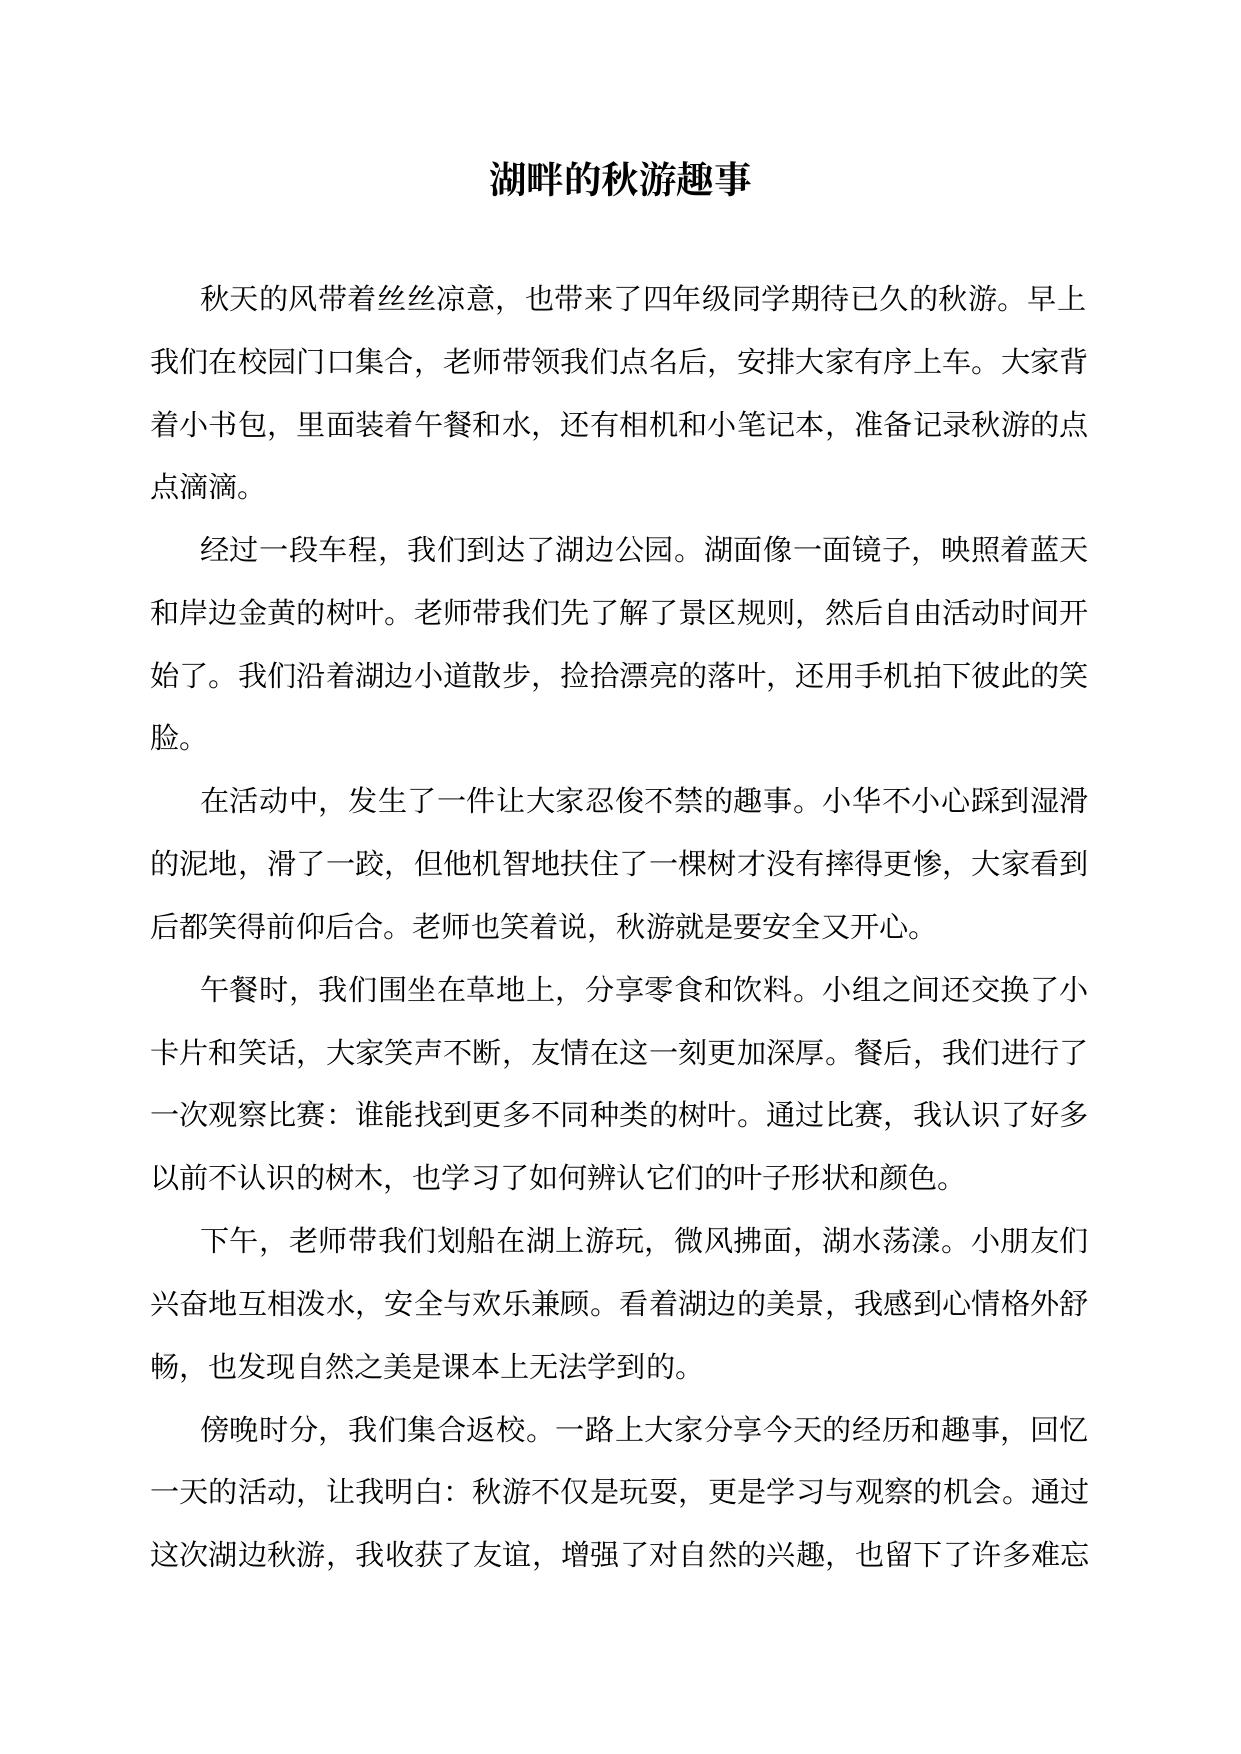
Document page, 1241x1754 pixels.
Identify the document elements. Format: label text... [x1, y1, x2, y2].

text 下午，老师带我们划船在湖上游玩，微风拂面，湖水荡漾。小朋友们兴奋地互相泼水，安全与欢乐兼顾。看着湖边的美景，我感到心情格外舒畅，也发现自然之美是课本上无法学到的。 [150, 1218, 1090, 1385]
subtitle 湖畔的秋游趣事 [150, 150, 1090, 204]
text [150, 1406, 1090, 1574]
text 秋天的风带着丝丝凉意，也带来了四年级同学期待已久的秋游。早上，我们在校园门口集合，老师带领我们点名后，安排大家有序上车。大家背着小书包，里面装着午餐和水，还有相机和小笔记本，准备记录秋游的点点滴滴。 [150, 276, 1090, 506]
text 经过一段车程，我们到达了湖边公园。湖面像一面镜子，映照着蓝天和岸边金黄的树叶。老师带我们先了解了景区规则，然后自由活动时间开始了。我们沿着湖边小道散步，捡拾漂亮的落叶，还用手机拍下彼此的笑脸。 [150, 527, 1090, 757]
text 在活动中，发生了一件让大家忍俊不禁的趣事。小华不小心踩到湿滑的泥地，滑了一跤，但他机智地扶住了一棵树才没有摔得更惨，大家看到后都笑得前仰后合。老师也笑着说，秋游就是要安全又开心。 [150, 778, 1090, 946]
text 午餐时，我们围坐在草地上，分享零食和饮料。小组之间还交换了小卡片和笑话，大家笑声不断，友情在这一刻更加深厚。餐后，我们进行了一次观察比赛：谁能找到更多不同种类的树叶。通过比赛，我认识了好多以前不认识的树木，也学习了如何辨认它们的叶子形状和颜色。 [150, 967, 1090, 1197]
